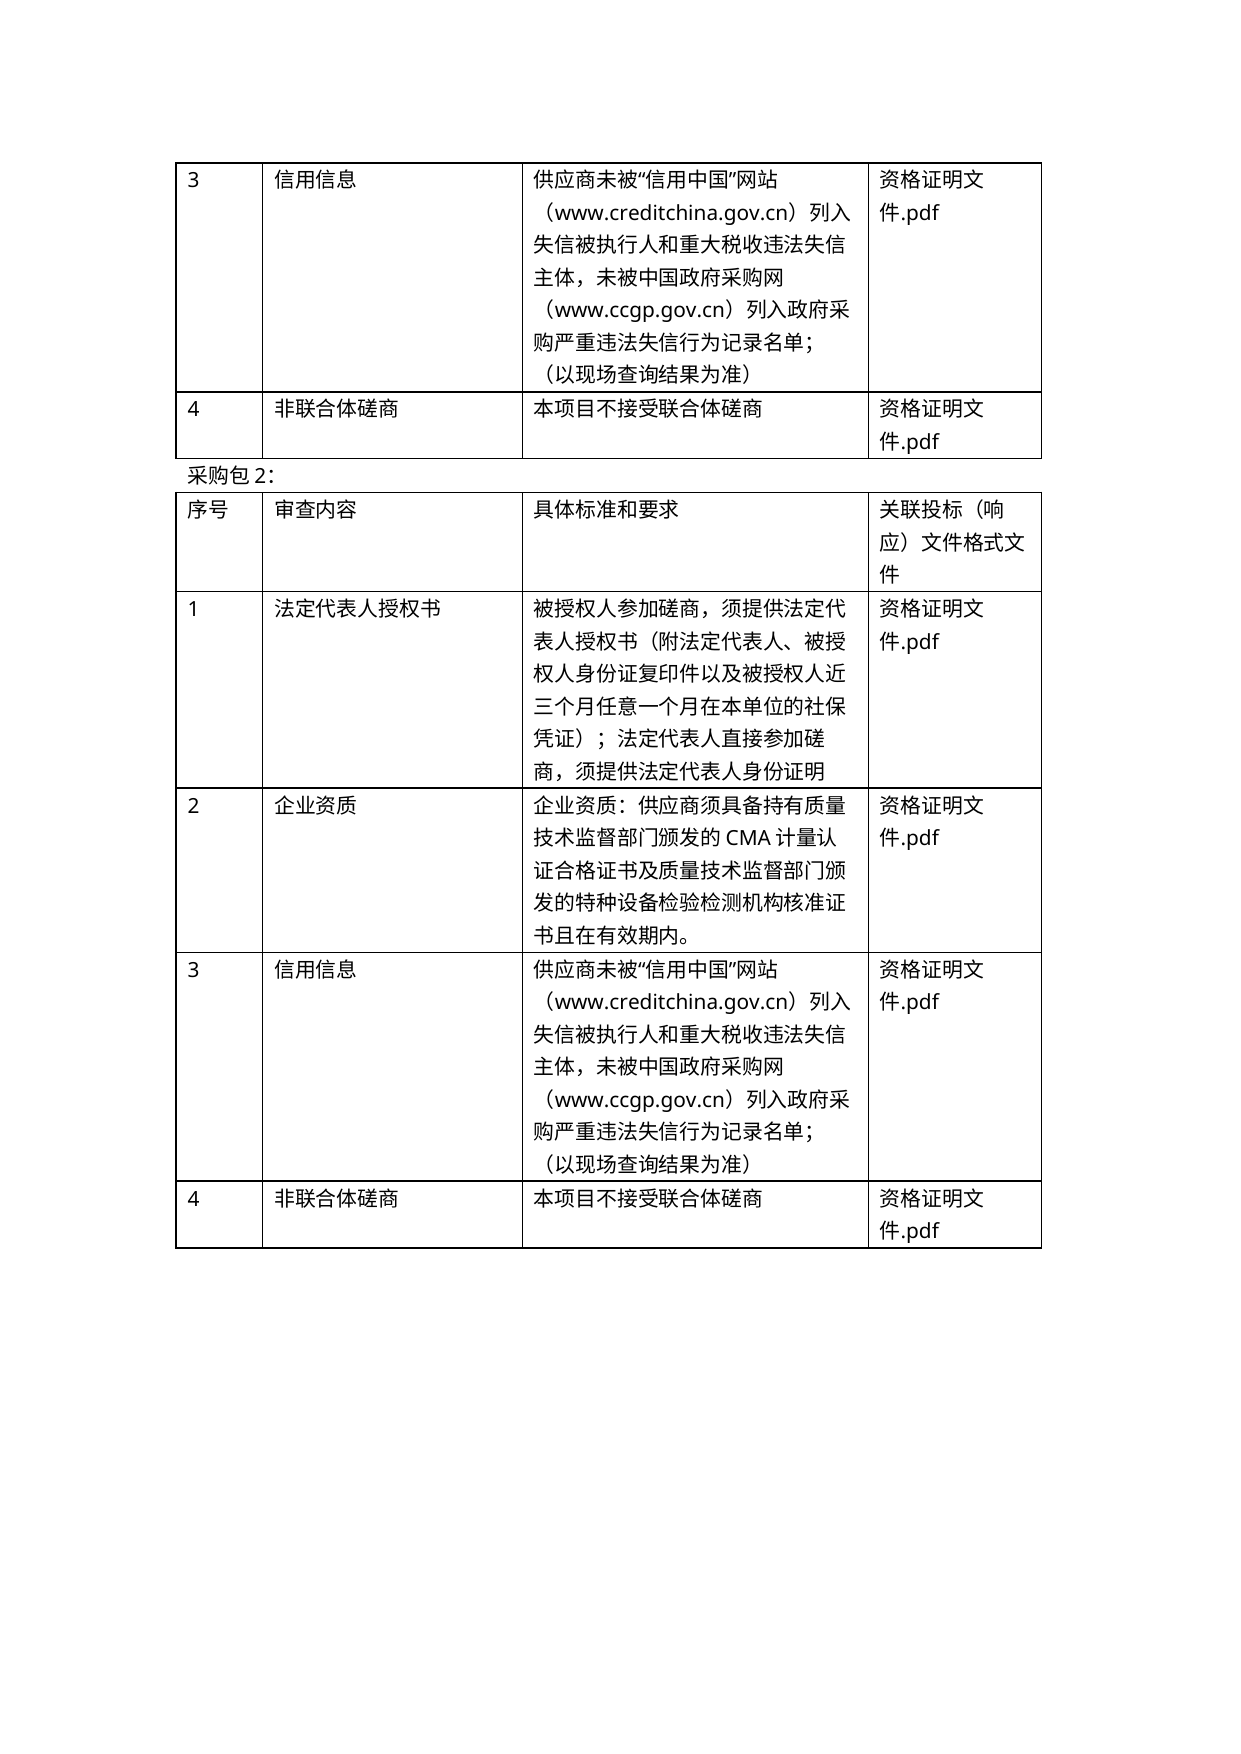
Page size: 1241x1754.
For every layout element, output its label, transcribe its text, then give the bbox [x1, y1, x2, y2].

table_cell 供应商未被“信用中国”网站（www.creditchina.gov.cn）列入失信被执行人和重大税收违法失信主体，未被中国政府采购网（www.ccgp.gov.cn）列入政府采购严重违法失信行为记录名单；（以现场查询结果为准） [523, 953, 868, 1180]
table_cell 资格证明文件.pdf [869, 953, 1041, 1180]
table_cell 信用信息 [263, 953, 522, 1180]
table_cell 3 [177, 953, 262, 1180]
table_cell 法定代表人授权书 [263, 592, 522, 787]
table_cell 供应商未被“信用中国”网站（www.creditchina.gov.cn）列入失信被执行人和重大税收违法失信主体，未被中国政府采购网（www.ccgp.gov.cn）列入政府采购严重违法失信行为记录名单；（以现场查询结果为准） [523, 164, 868, 391]
table_cell 非联合体磋商 [263, 1182, 522, 1247]
table_cell 本项目不接受联合体磋商 [523, 393, 868, 458]
table_cell 3 [177, 164, 262, 391]
table_cell 被授权人参加磋商，须提供法定代表人授权书（附法定代表人、被授权人身份证复印件以及被授权人近三个月任意一个月在本单位的社保凭证）；法定代表人直接参加磋商，须提供法定代表人身份证明 [523, 592, 868, 787]
table_cell 企业资质 [263, 789, 522, 951]
table_header 具体标准和要求 [523, 493, 868, 591]
table_cell 1 [177, 592, 262, 787]
table_cell 4 [177, 1182, 262, 1247]
table_cell 资格证明文件.pdf [869, 789, 1041, 951]
table_cell 资格证明文件.pdf [869, 592, 1041, 787]
table_header 审查内容 [263, 493, 522, 591]
table_cell 本项目不接受联合体磋商 [523, 1182, 868, 1247]
table_cell 资格证明文件.pdf [869, 164, 1041, 391]
table_cell 非联合体磋商 [263, 393, 522, 458]
table_cell 资格证明文件.pdf [869, 393, 1041, 458]
table_header 序号 [177, 493, 262, 591]
table_cell 4 [177, 393, 262, 458]
table_cell 资格证明文件.pdf [869, 1182, 1041, 1247]
text 采购包2： [187, 459, 1053, 492]
table_cell 2 [177, 789, 262, 951]
table_cell 信用信息 [263, 164, 522, 391]
table_cell 企业资质：供应商须具备持有质量技术监督部门颁发的CMA计量认证合格证书及质量技术监督部门颁发的特种设备检验检测机构核准证书且在有效期内。 [523, 789, 868, 951]
table_header 关联投标（响应）文件格式文件 [869, 493, 1041, 591]
